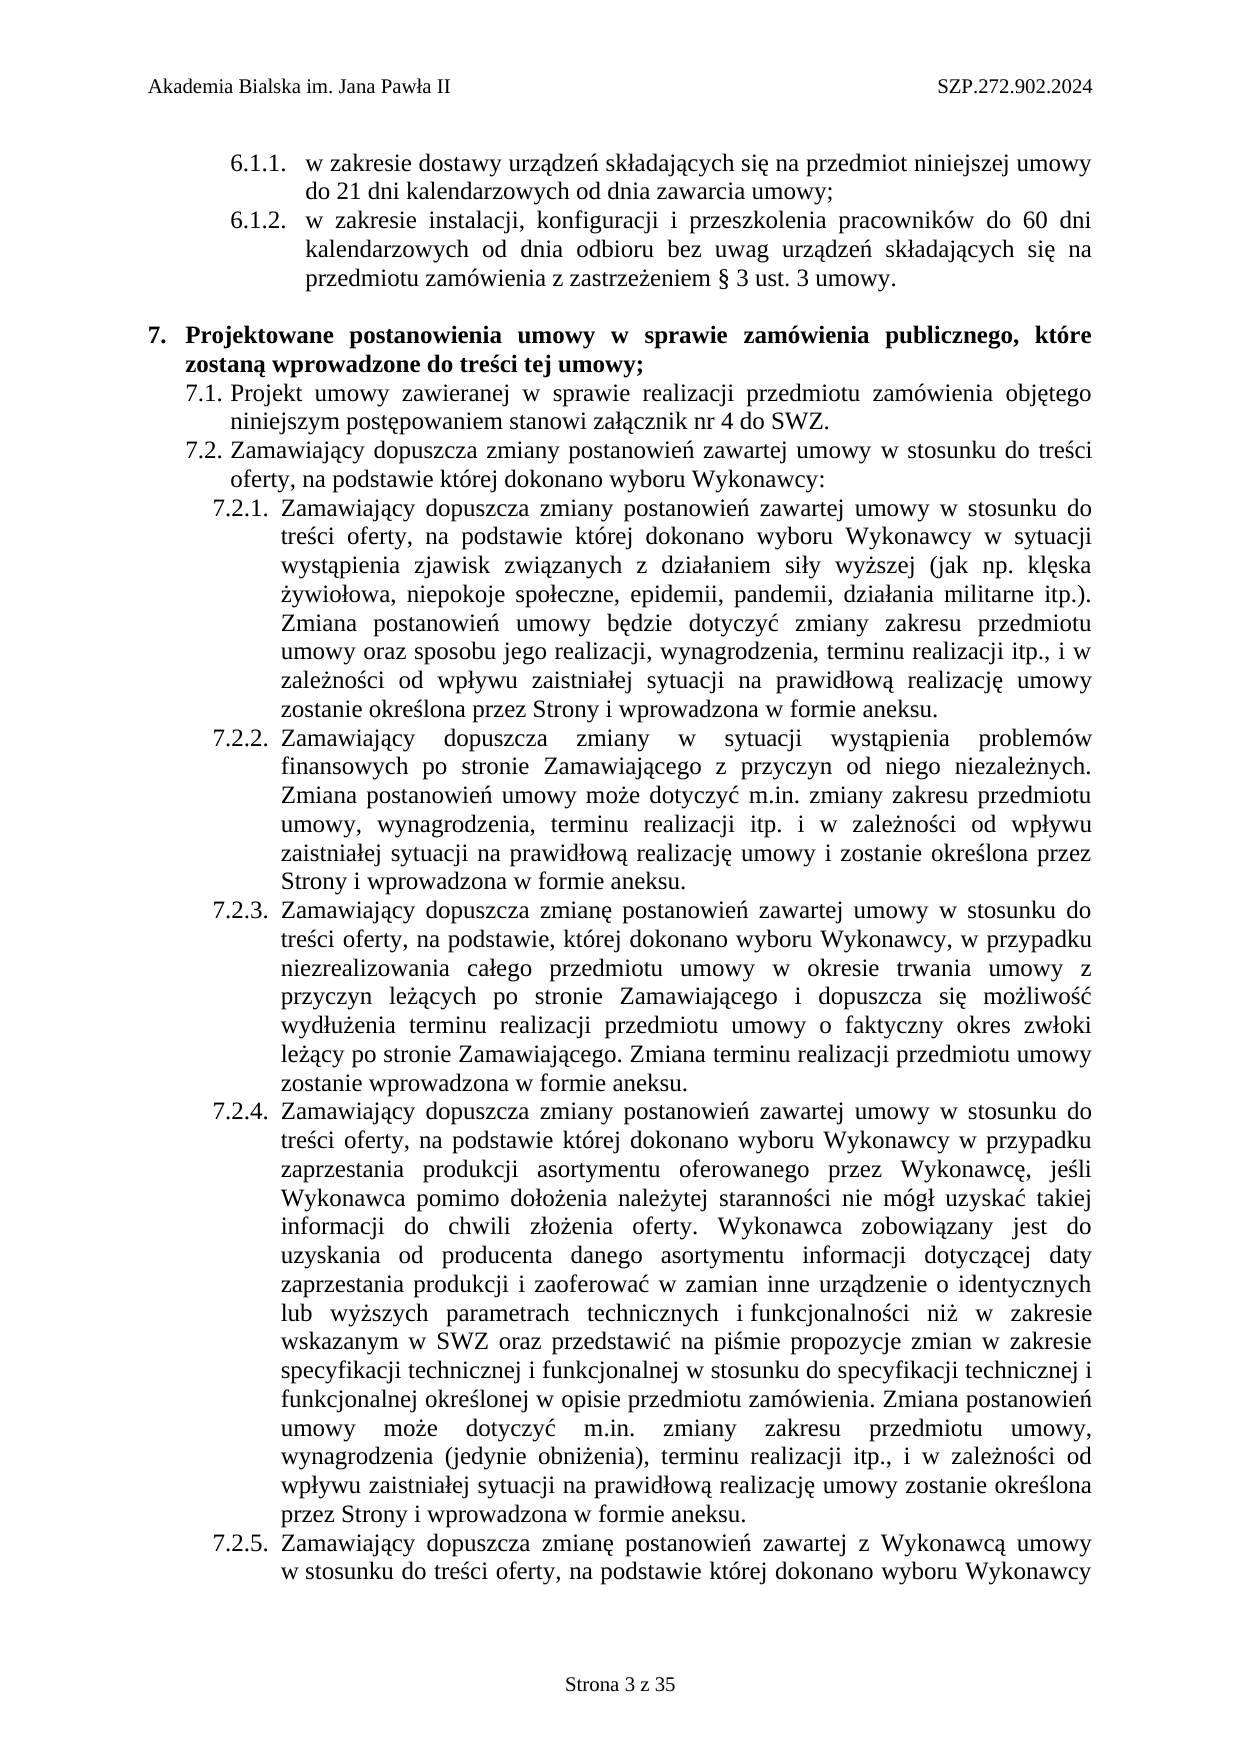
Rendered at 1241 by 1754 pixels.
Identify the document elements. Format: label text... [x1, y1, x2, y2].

list Zamawiający dopuszcza zmiany postanowień zawartej umowy w stosunku do treści oferty, na podstawie której dokonano wyboru Wykonawcy w sytuacji wystąpienia zjawisk związanych z działaniem siły wyższej (jak np. klęska żywiołowa, niepokoje społeczne, epidemii, pandemii, działania militarne itp.). Zmiana postanowień umowy będzie dotyczyć zmiany zakresu przedmiotu umowy oraz sposobu jego realizacji, wynagrodzenia, terminu realizacji itp., i w zależności od wpływu zaistniałej sytuacji na prawidłową realizację umowy zostanie określona przez Strony i wprowadzona w formie aneksu. [212, 493, 1093, 723]
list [212, 1528, 1093, 1585]
list w zakresie dostawy urządzeń składających się na przedmiot niniejszej umowy do 21 dni kalendarzowych od dnia zawarcia umowy; [230, 148, 1093, 205]
list w zakresie instalacji, konfiguracji i przeszkolenia pracowników do 60 dni kalendarzowych od dnia odbioru bez uwag urządzeń składających się na przedmiotu zamówienia z zastrzeżeniem § 3 ust. 3 umowy. [230, 205, 1093, 291]
list Projektowane postanowienia umowy w sprawie zamówienia publicznego, które zostaną wprowadzone do treści tej umowy; [148, 320, 1093, 378]
list Zamawiający dopuszcza zmianę postanowień zawartej umowy w stosunku do treści oferty, na podstawie, której dokonano wyboru Wykonawcy, w przypadku niezrealizowania całego przedmiotu umowy w okresie trwania umowy z przyczyn leżących po stronie Zamawiającego i dopuszcza się możliwość wydłużenia terminu realizacji przedmiotu umowy o faktyczny okres zwłoki leżący po stronie Zamawiającego. Zmiana terminu realizacji przedmiotu umowy zostanie wprowadzona w formie aneksu. [212, 895, 1093, 1096]
list Projekt umowy zawieranej w sprawie realizacji przedmiotu zamówienia objętego niniejszym postępowaniem stanowi załącznik nr 4 do SWZ. [185, 378, 1093, 435]
list Zamawiający dopuszcza zmiany postanowień zawartej umowy w stosunku do treści oferty, na podstawie której dokonano wyboru Wykonawcy w przypadku zaprzestania produkcji asortymentu oferowanego przez Wykonawcę, jeśli Wykonawca pomimo dołożenia należytej staranności nie mógł uzyskać takiej informacji do chwili złożenia oferty. Wykonawca zobowiązany jest do uzyskania od producenta danego asortymentu informacji dotyczącej daty zaprzestania produkcji i zaoferować w zamian inne urządzenie o identycznych lub wyższych parametrach technicznych i funkcjonalności niż w zakresie wskazanym w SWZ oraz przedstawić na piśmie propozycje zmian w zakresie specyfikacji technicznej i funkcjonalnej w stosunku do specyfikacji technicznej i funkcjonalnej określonej w opisie przedmiotu zamówienia. Zmiana postanowień umowy może dotyczyć m.in. zmiany zakresu przedmiotu umowy, wynagrodzenia (jedynie obniżenia), terminu realizacji itp., i w zależności od wpływu zaistniałej sytuacji na prawidłową realizację umowy zostanie określona przez Strony i wprowadzona w formie aneksu. [212, 1096, 1093, 1528]
list Zamawiający dopuszcza zmiany w sytuacji wystąpienia problemów finansowych po stronie Zamawiającego z przyczyn od niego niezależnych. Zmiana postanowień umowy może dotyczyć m.in. zmiany zakresu przedmiotu umowy, wynagrodzenia, terminu realizacji itp. i w zależności od wpływu zaistniałej sytuacji na prawidłową realizację umowy i zostanie określona przez Strony i wprowadzona w formie aneksu. [212, 723, 1093, 895]
list Zamawiający dopuszcza zmiany postanowień zawartej umowy w stosunku do treści oferty, na podstawie której dokonano wyboru Wykonawcy: [185, 435, 1093, 493]
